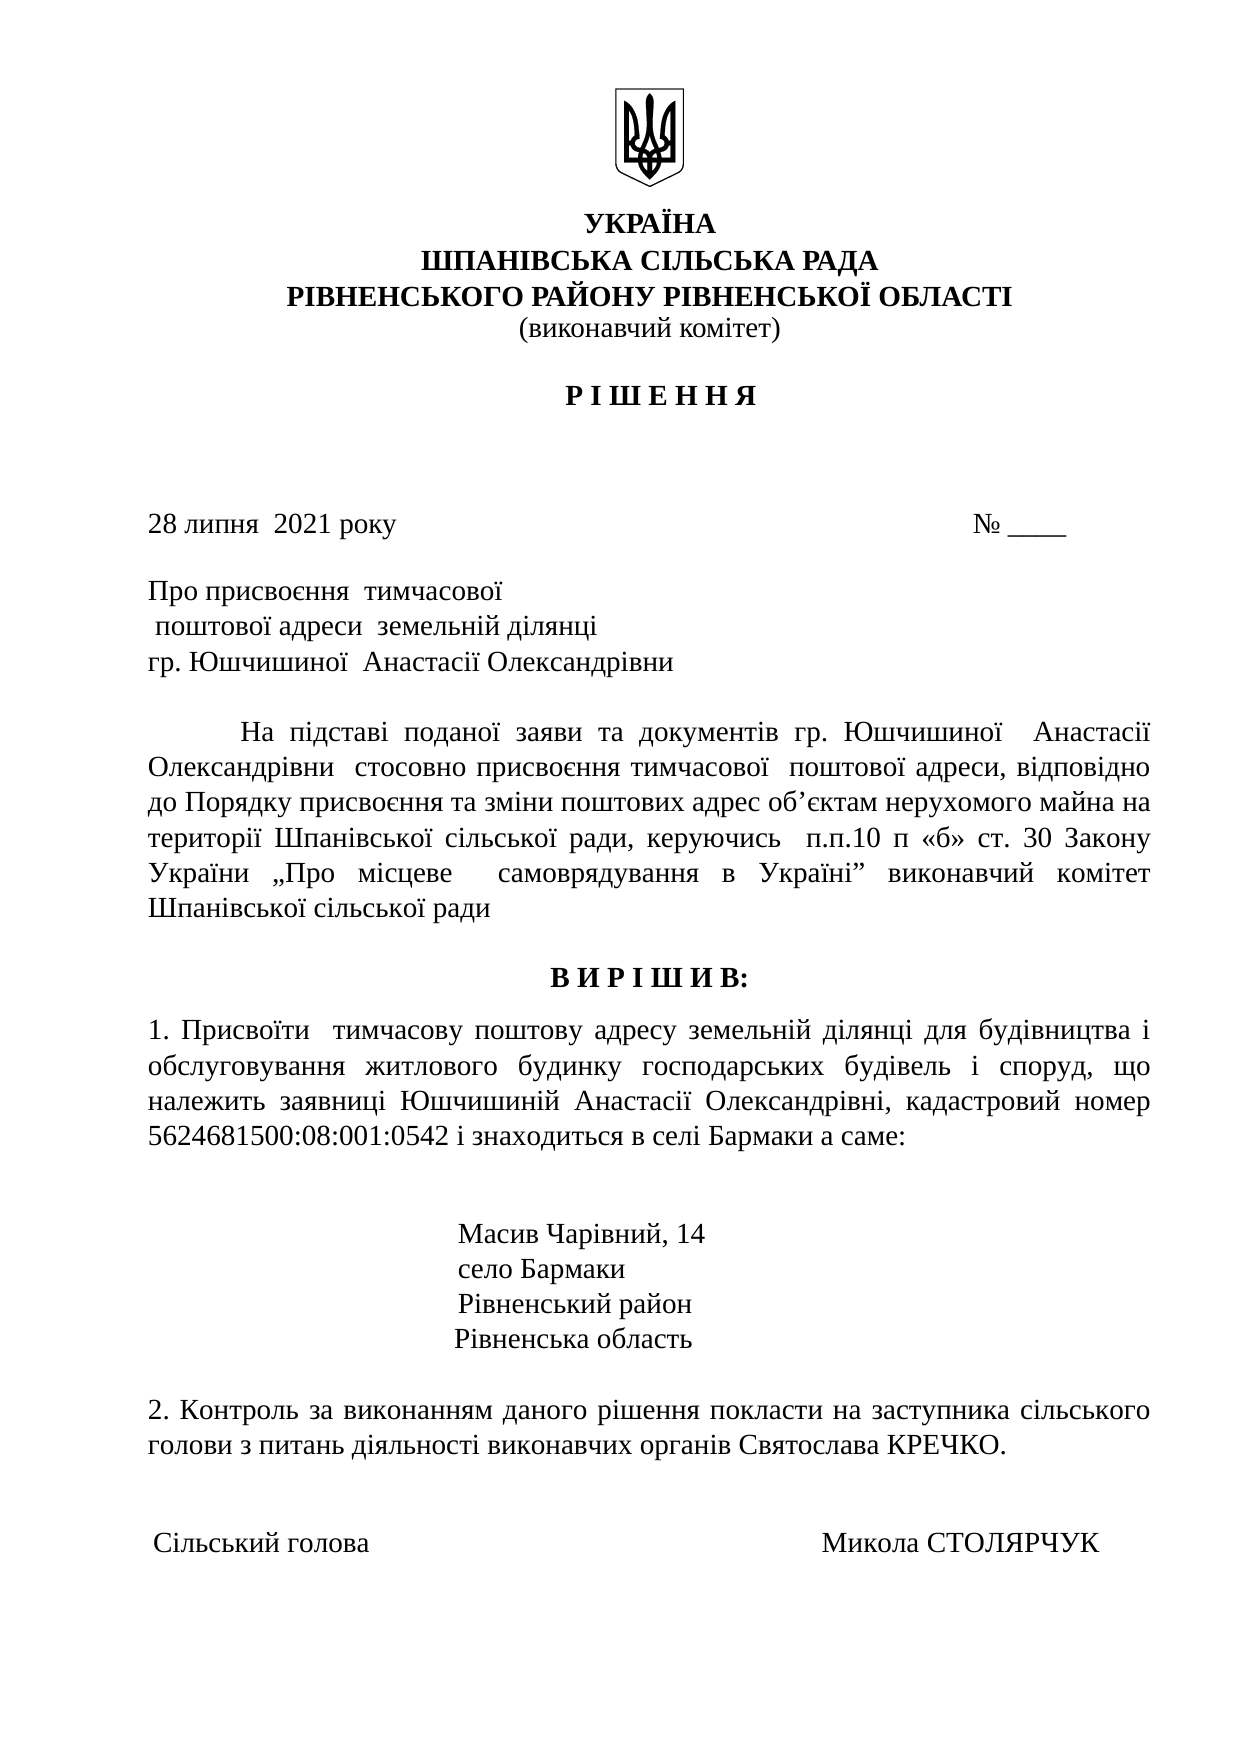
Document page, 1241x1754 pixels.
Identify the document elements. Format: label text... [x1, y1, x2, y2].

text Масив Чарівний, 14 [148, 1216, 1152, 1249]
text В И Р І Ш И В: [148, 961, 1152, 994]
text (виконавчий комітет) [148, 311, 1152, 344]
text поштової адреси земельній ділянці [148, 608, 1152, 642]
text ШПАНІВСЬКА сільська рада [856, 252, 1152, 275]
text гр. Юшчишиної Анастасії Олександрівни [148, 644, 1152, 677]
text Україна [148, 206, 1152, 240]
text 28 липня 2021 року № ____ [148, 506, 1152, 540]
text 1. Присвоїти тимчасову поштову адресу земельній ділянці для будівництва і обслуговування житлового будинку господарських будівель і споруд, що належить заявниці Юшчишиній Анастасії Олександрівні, кадастровий номер 5624681500:08:001:0542 і знаходиться в селі Бармаки а саме: [148, 1012, 1152, 1152]
text 2. Контроль за виконанням даного рішення покласти на заступника сільського голови з питань діяльності виконавчих органів Святослава КРЕЧКО. [148, 1392, 1152, 1461]
text На підставі поданої заяви та документів гр. Юшчишиної Анастасії Олександрівни стосовно присвоєння тимчасової поштової адреси, відповідно до Порядку присвоєння та зміни поштових адрес об’єктам нерухомого майна на території Шпанівської сільської ради, керуючись п.п.10 п «б» ст. 30 Закону України „Про місцеве самоврядування в Україні” виконавчий комітет Шпанівської сільської ради [148, 714, 1152, 924]
text РІВНЕНСЬКОГО РАЙОНУ РІВНЕНСЬКОЇ ОБЛАСТІ [148, 288, 1152, 311]
text Рівненський район [148, 1286, 1152, 1320]
text Про присвоєння тимчасової [148, 573, 1152, 607]
text ШПАНІВСЬКА сільська рада [148, 252, 838, 275]
text Рівненська область [148, 1322, 1152, 1355]
text село Бармаки [148, 1251, 1152, 1285]
text Сільський голова Микола СТОЛЯРЧУК [148, 1525, 1152, 1559]
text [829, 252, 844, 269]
text Р І Ш Е Н Н Я [148, 378, 1152, 411]
